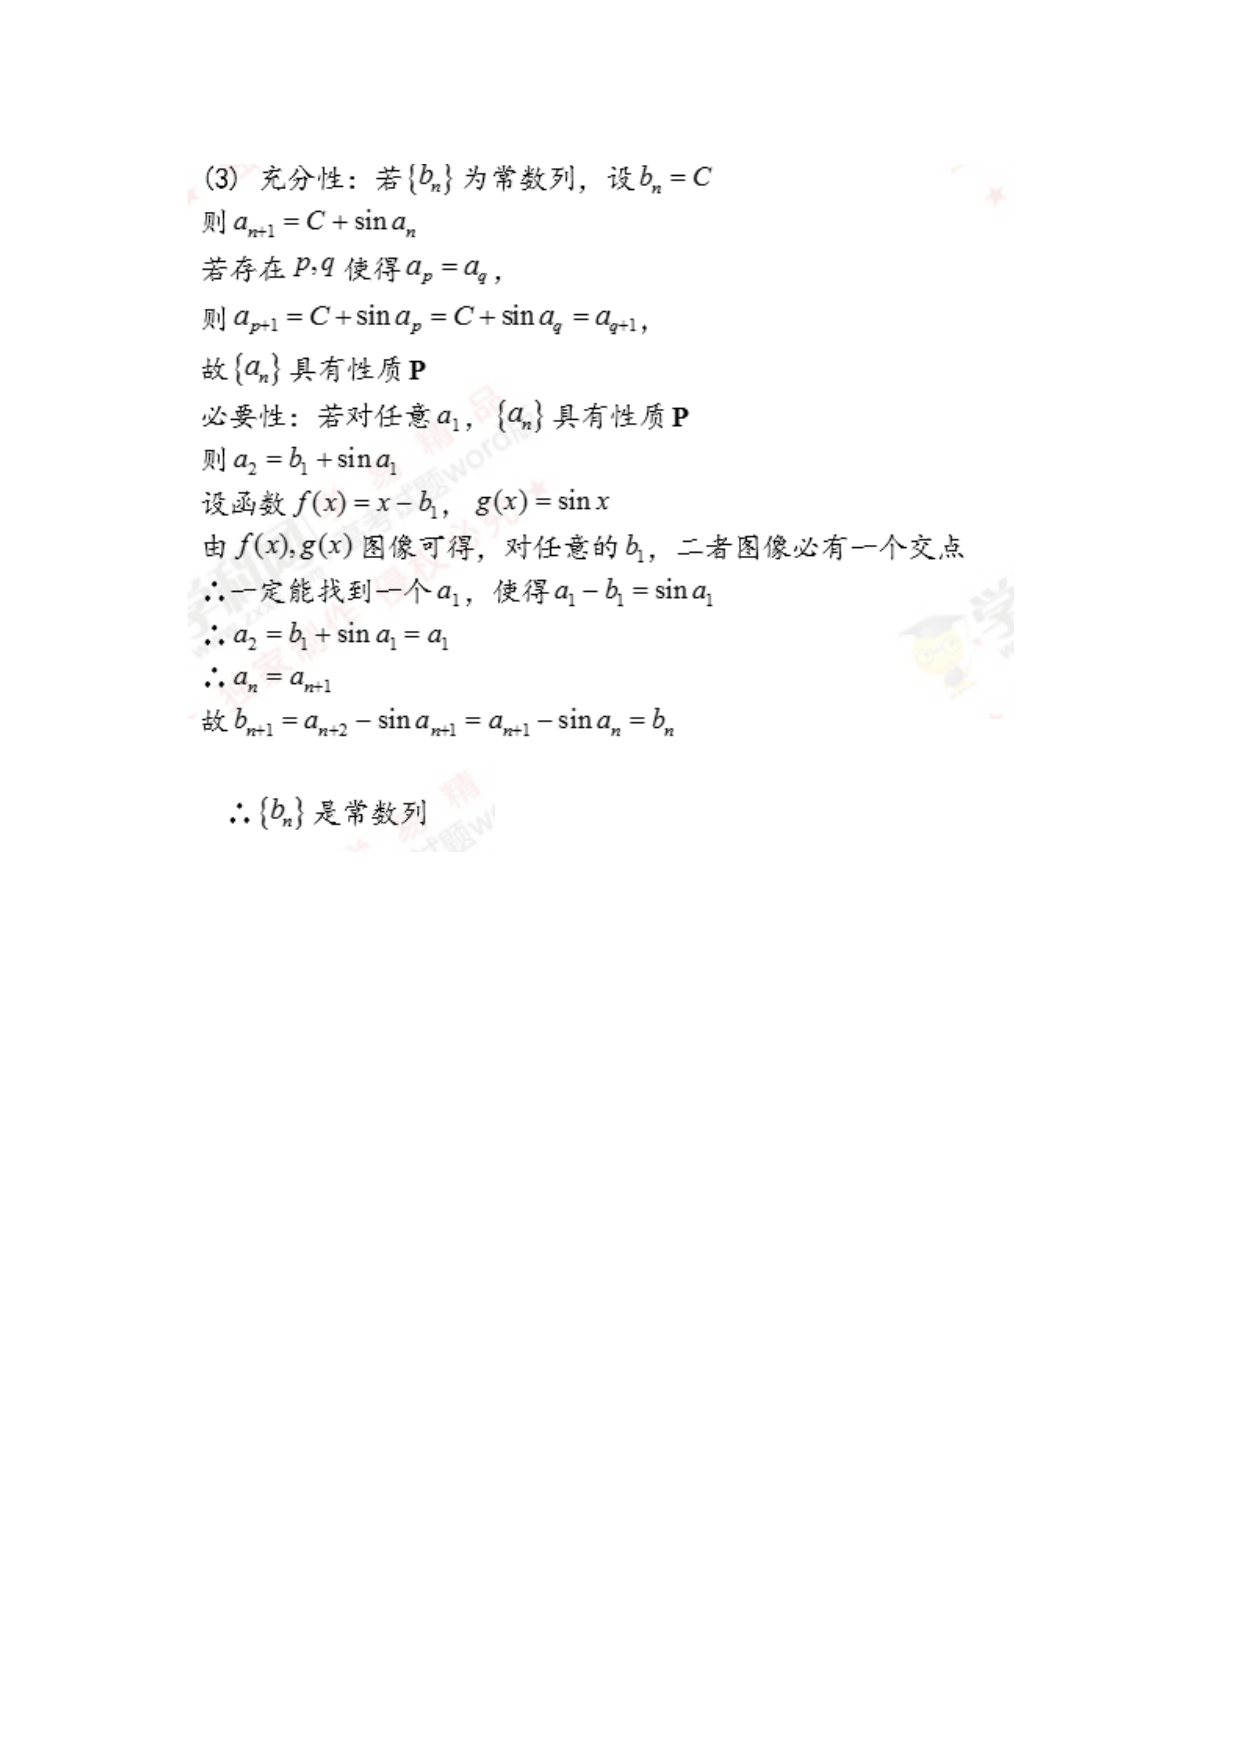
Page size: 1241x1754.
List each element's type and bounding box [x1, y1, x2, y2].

picture [187, 164, 1014, 741]
picture [187, 764, 496, 852]
